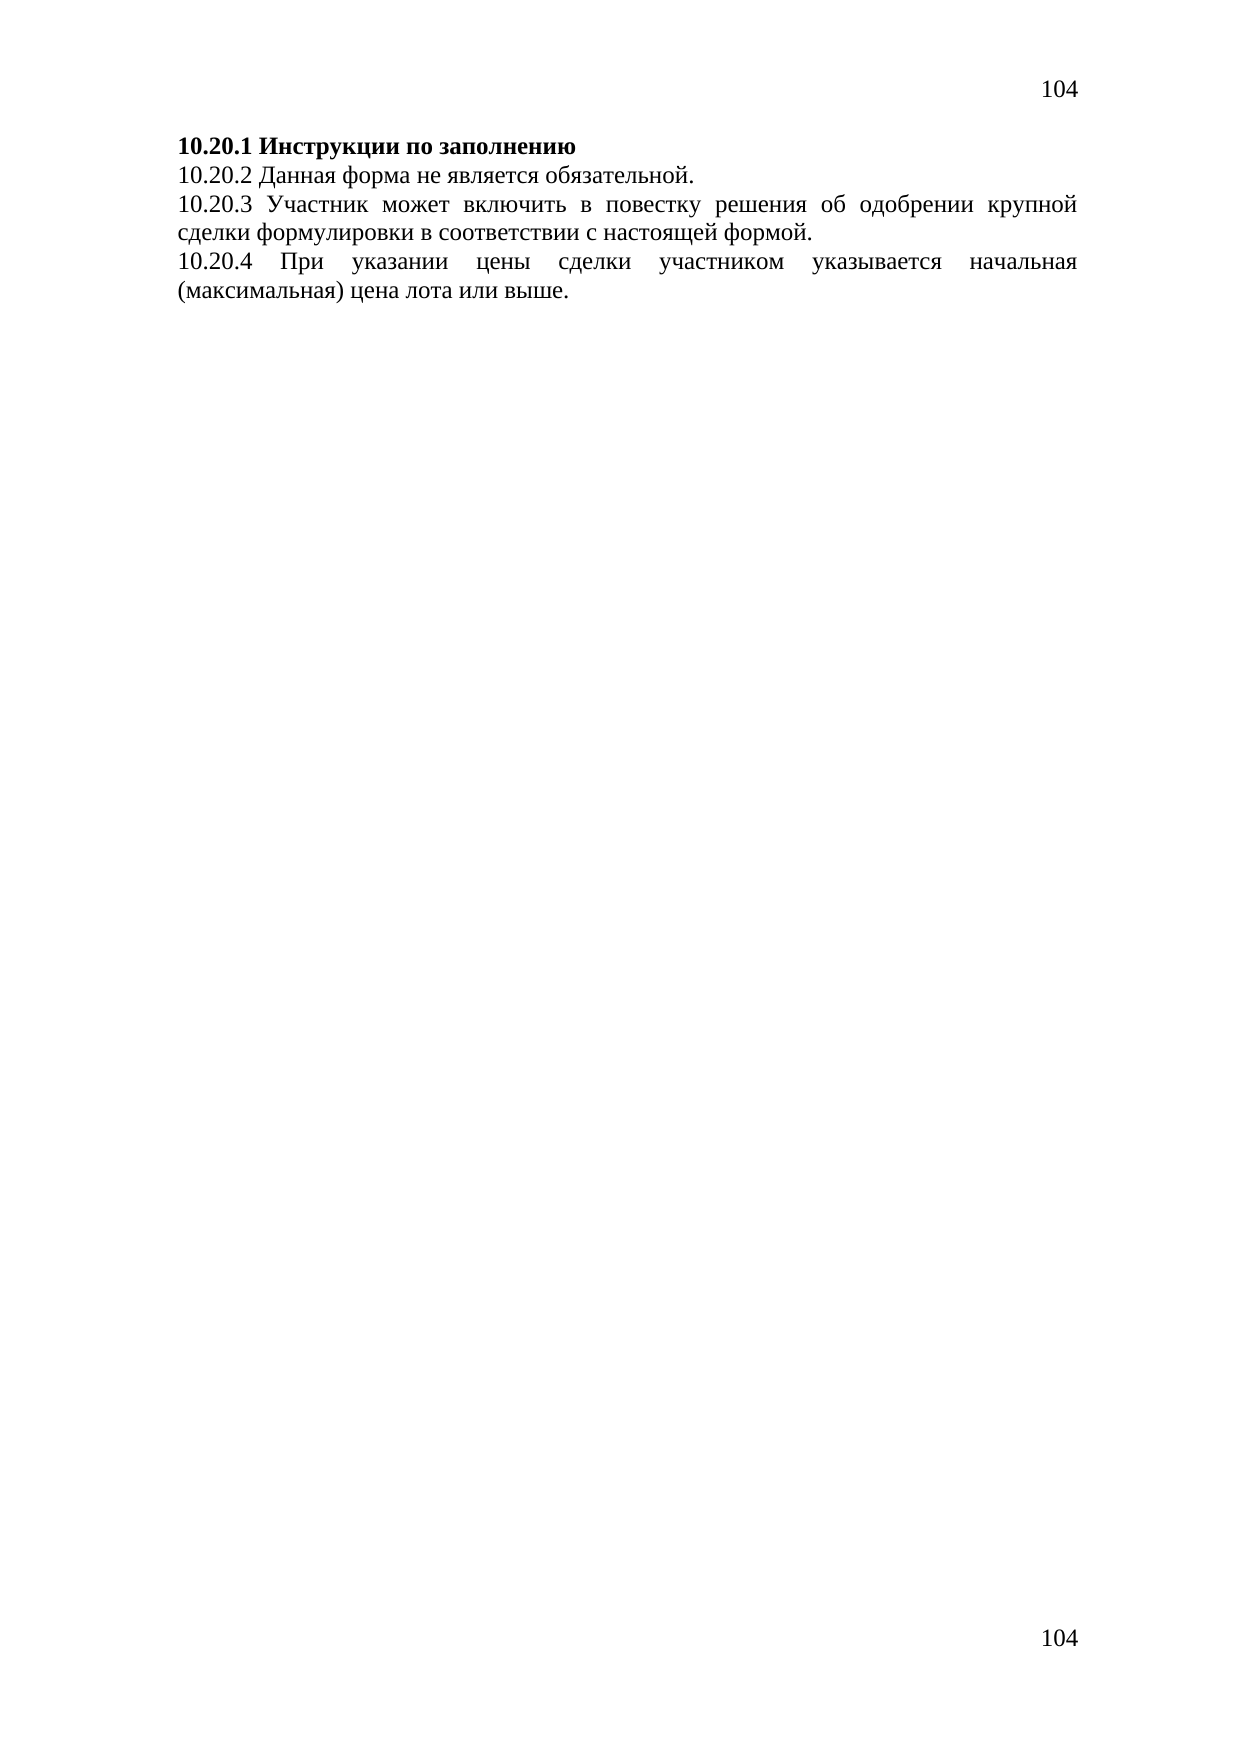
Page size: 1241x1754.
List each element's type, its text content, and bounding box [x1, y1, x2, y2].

text 10.20.3 Участник может включить в повестку решения об одобрении крупной сделки формулировки в соответствии с настоящей формой. [177, 189, 1078, 246]
text 10.20.1 Инструкции по заполнению [177, 131, 1078, 160]
text 10.20.4 При указании цены сделки участником указывается начальная (максимальная) цена лота или выше. [177, 246, 1078, 304]
text 10.20.2 Данная форма не является обязательной. [177, 160, 1078, 189]
